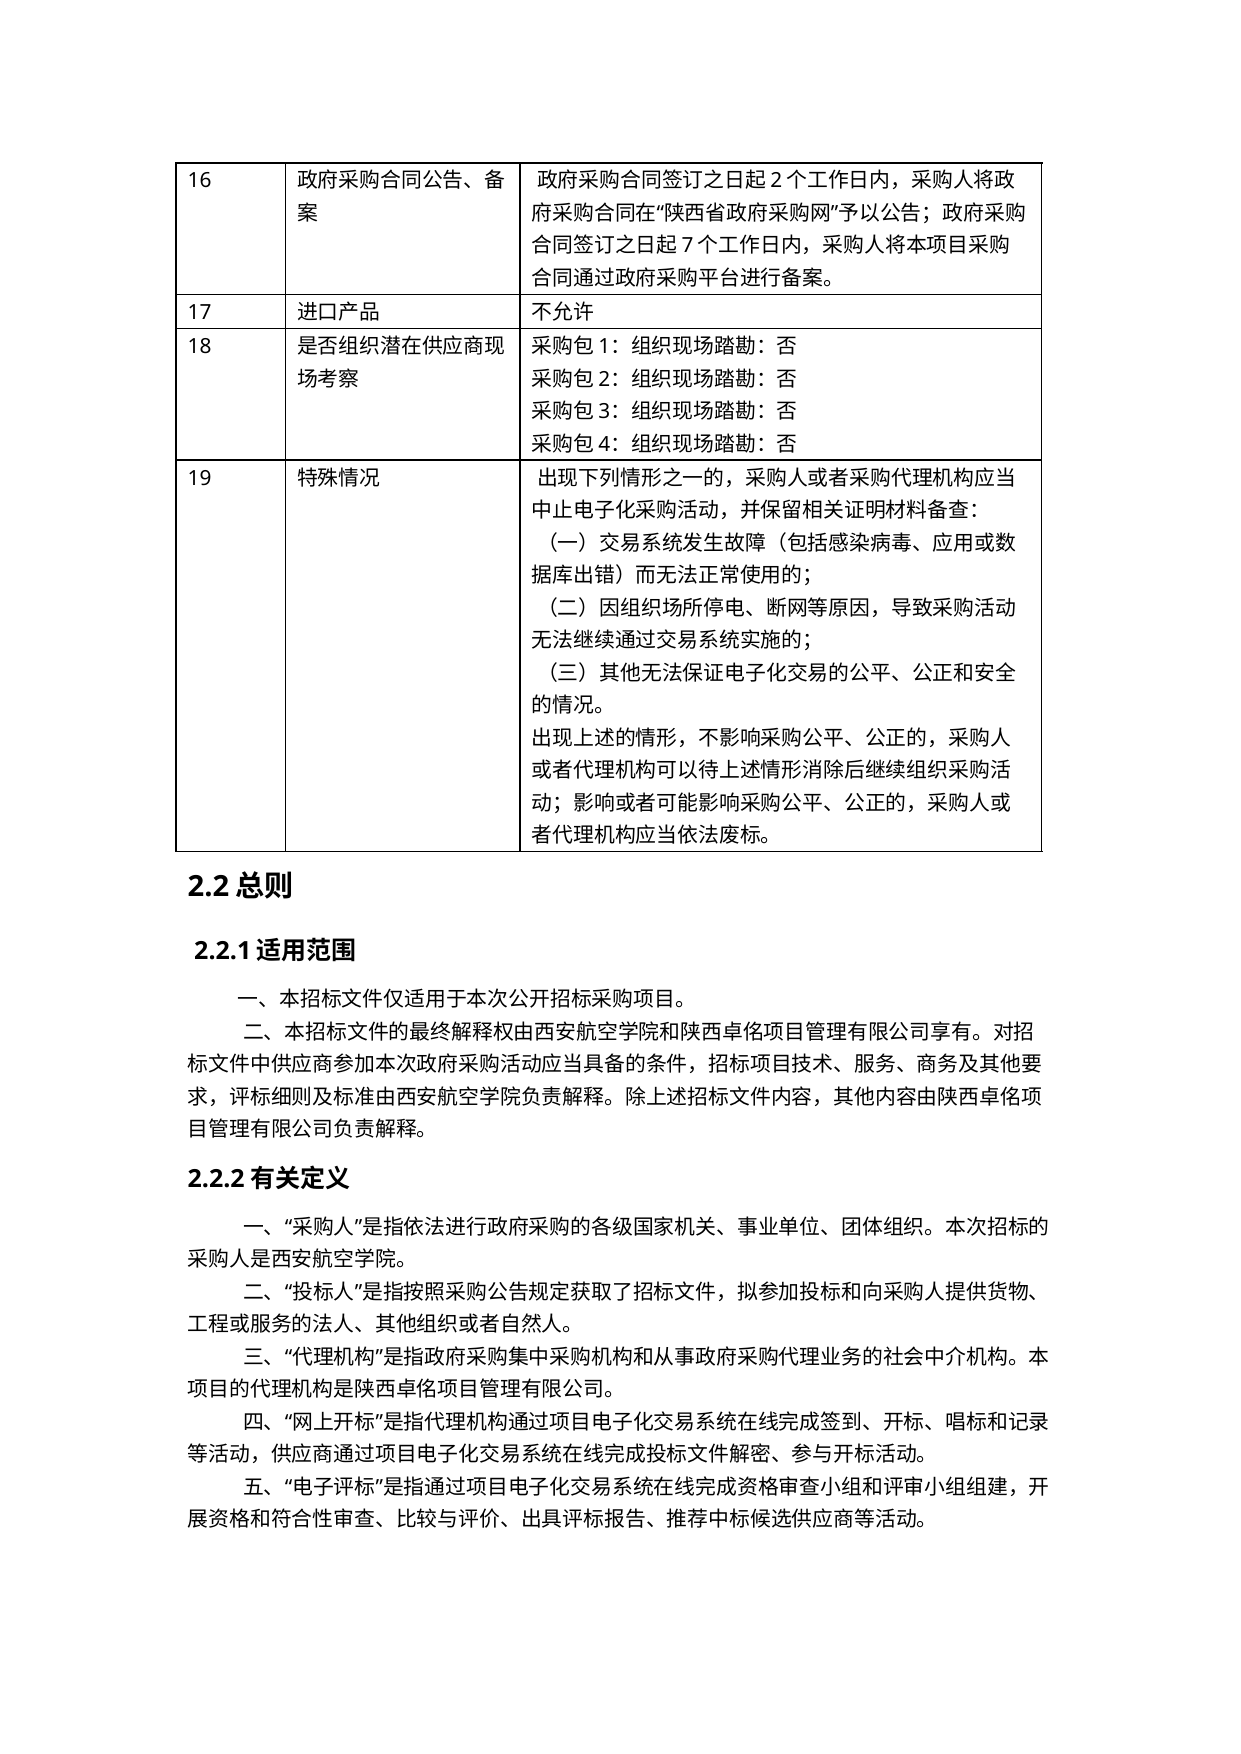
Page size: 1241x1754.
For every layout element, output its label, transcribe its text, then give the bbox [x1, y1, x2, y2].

table_cell 16 [177, 164, 285, 293]
text 2.2.2有关定义 [187, 1145, 1053, 1210]
text 四、“网上开标”是指代理机构通过项目电子化交易系统在线完成签到、开标、唱标和记录等活动，供应商通过项目电子化交易系统在线完成投标文件解密、参与开标活动。 [187, 1405, 1053, 1470]
table_cell 采购包1：组织现场踏勘：否 采购包2：组织现场踏勘：否 采购包3：组织现场踏勘：否 采购包4：组织现场踏勘：否 [521, 329, 1041, 459]
text 二、“投标人”是指按照采购公告规定获取了招标文件，拟参加投标和向采购人提供货物、工程或服务的法人、其他组织或者自然人。 [187, 1275, 1053, 1340]
text 二、本招标文件的最终解释权由西安航空学院和陕西卓佲项目管理有限公司享有。对招标文件中供应商参加本次政府采购活动应当具备的条件，招标项目技术、服务、商务及其他要求，评标细则及标准由西安航空学院负责解释。除上述招标文件内容，其他内容由陕西卓佲项目管理有限公司负责解释。 [187, 1015, 1053, 1145]
table_cell 是否组织潜在供应商现场考察 [286, 329, 519, 459]
table_cell 19 [177, 461, 285, 851]
text 2.2.1适用范围 [187, 917, 1053, 982]
table_cell 出现下列情形之一的，采购人或者采购代理机构应当中止电子化采购活动，并保留相关证明材料备查： （一）交易系统发生故障（包括感染病毒、应用或数据库出错）而无法正常使用的； （二）因组织场所停电、断网等原因，导致采购活动无法继续通过交易系统实施的； （三）其他无法保证电子化交易的公平、公正和安全的情况。 出现上述的情形，不影响采购公平、公正的，采购人或者代理机构可以待上述情形消除后继续组织采购活动；影响或者可能影响采购公平、公正的，采购人或者代理机构应当依法废标。 [521, 461, 1041, 851]
text 一、本招标文件仅适用于本次公开招标采购项目。 [187, 982, 1053, 1015]
table_cell 18 [177, 329, 285, 459]
table_cell 进口产品 [286, 295, 519, 328]
table_cell 政府采购合同签订之日起2个工作日内，采购人将政府采购合同在“陕西省政府采购网”予以公告；政府采购合同签订之日起7个工作日内，采购人将本项目采购合同通过政府采购平台进行备案。 [521, 164, 1041, 293]
text 2.2总则 [187, 852, 1053, 917]
table_cell 不允许 [521, 295, 1041, 328]
table_cell 政府采购合同公告、备案 [286, 164, 519, 293]
text 一、“采购人”是指依法进行政府采购的各级国家机关、事业单位、团体组织。本次招标的采购人是西安航空学院。 [187, 1210, 1053, 1275]
text 五、“电子评标”是指通过项目电子化交易系统在线完成资格审查小组和评审小组组建，开展资格和符合性审查、比较与评价、出具评标报告、推荐中标候选供应商等活动。 [187, 1470, 1053, 1535]
table_cell 特殊情况 [286, 461, 519, 851]
table_cell 17 [177, 295, 285, 328]
text 三、“代理机构”是指政府采购集中采购机构和从事政府采购代理业务的社会中介机构。本项目的代理机构是陕西卓佲项目管理有限公司。 [187, 1340, 1053, 1405]
